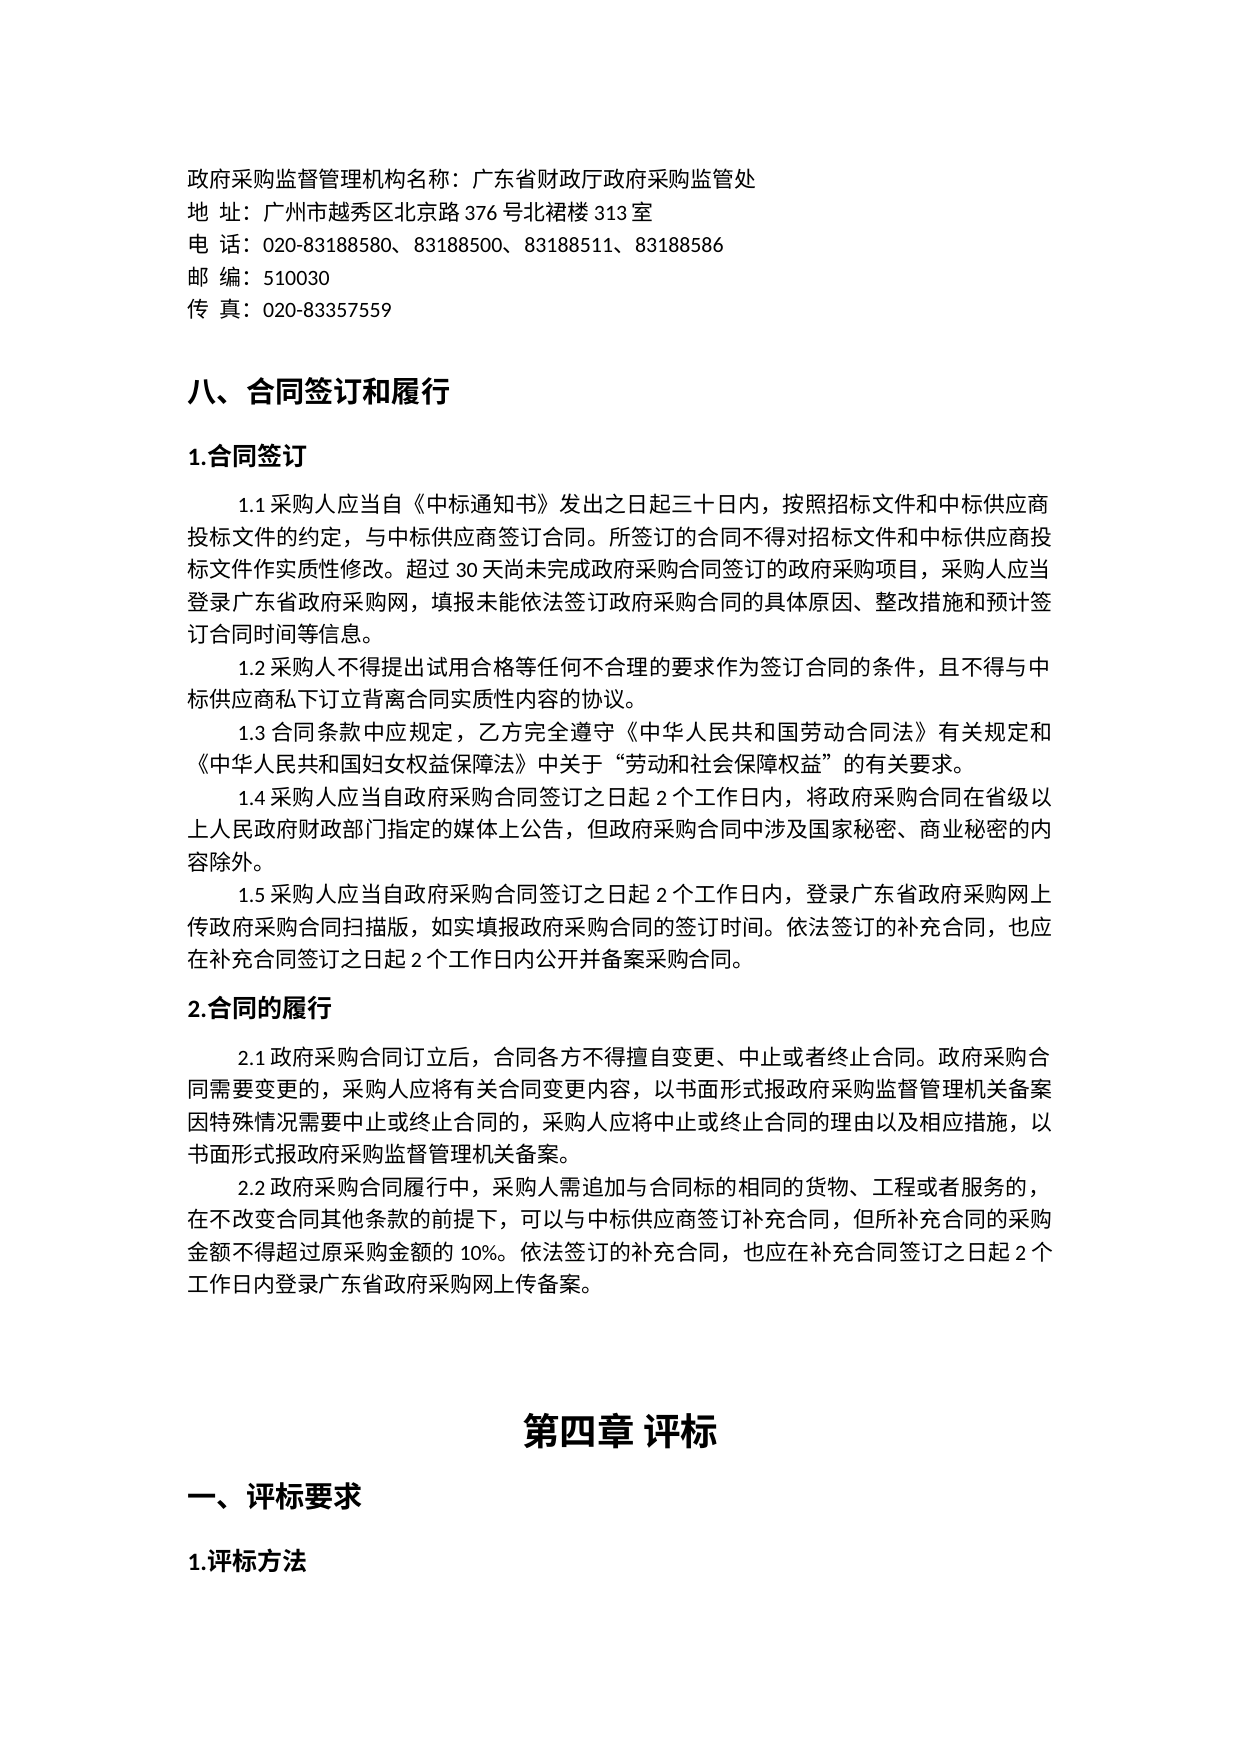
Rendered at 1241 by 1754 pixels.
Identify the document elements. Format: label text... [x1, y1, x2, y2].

text 1.5采购人应当自政府采购合同签订之日起2个工作日内，登录广东省政府采购网上传政府采购合同扫描版，如实填报政府采购合同的签订时间。依法签订的补充合同，也应在补充合同签订之日起2个工作日内公开并备案采购合同。 [187, 877, 1053, 974]
text 1.评标方法 [187, 1527, 1053, 1592]
text 邮 编：510030 [187, 259, 1053, 292]
text 1.2采购人不得提出试用合格等任何不合理的要求作为签订合同的条件，且不得与中标供应商私下订立背离合同实质性内容的协议。 [187, 649, 1053, 714]
text 2.2政府采购合同履行中，采购人需追加与合同标的相同的货物、工程或者服务的，在不改变合同其他条款的前提下，可以与中标供应商签订补充合同，但所补充合同的采购金额不得超过原采购金额的10%。依法签订的补充合同，也应在补充合同签订之日起2个工作日内登录广东省政府采购网上传备案。 [187, 1169, 1053, 1299]
text 1.3合同条款中应规定，乙方完全遵守《中华人民共和国劳动合同法》有关规定和《中华人民共和国妇女权益保障法》中关于“劳动和社会保障权益”的有关要求。 [187, 714, 1053, 779]
text 第四章 评标 [187, 1397, 1053, 1462]
text 一、评标要求 [187, 1462, 1053, 1527]
text 1.4采购人应当自政府采购合同签订之日起2个工作日内，将政府采购合同在省级以上人民政府财政部门指定的媒体上公告，但政府采购合同中涉及国家秘密、商业秘密的内容除外。 [187, 779, 1053, 877]
text 2.合同的履行 [187, 974, 1053, 1039]
text 1.1采购人应当自《中标通知书》发出之日起三十日内，按照招标文件和中标供应商投标文件的约定，与中标供应商签订合同。所签订的合同不得对招标文件和中标供应商投标文件作实质性修改。超过30天尚未完成政府采购合同签订的政府采购项目，采购人应当登录广东省政府采购网，填报未能依法签订政府采购合同的具体原因、整改措施和预计签订合同时间等信息。 [187, 487, 1053, 649]
text 1.合同签订 [187, 422, 1053, 487]
text 地 址：广州市越秀区北京路376号北裙楼313室 [187, 194, 1053, 227]
text 八、合同签订和履行 [187, 357, 1053, 422]
text 政府采购监督管理机构名称：广东省财政厅政府采购监管处 [187, 162, 1053, 194]
text 电 话：020-83188580、83188500、83188511、83188586 [187, 227, 1053, 259]
text 2.1政府采购合同订立后，合同各方不得擅自变更、中止或者终止合同。政府采购合同需要变更的，采购人应将有关合同变更内容，以书面形式报政府采购监督管理机关备案；因特殊情况需要中止或终止合同的，采购人应将中止或终止合同的理由以及相应措施，以书面形式报政府采购监督管理机关备案。 [187, 1039, 1053, 1169]
text 传 真：020-83357559 [187, 292, 1053, 324]
